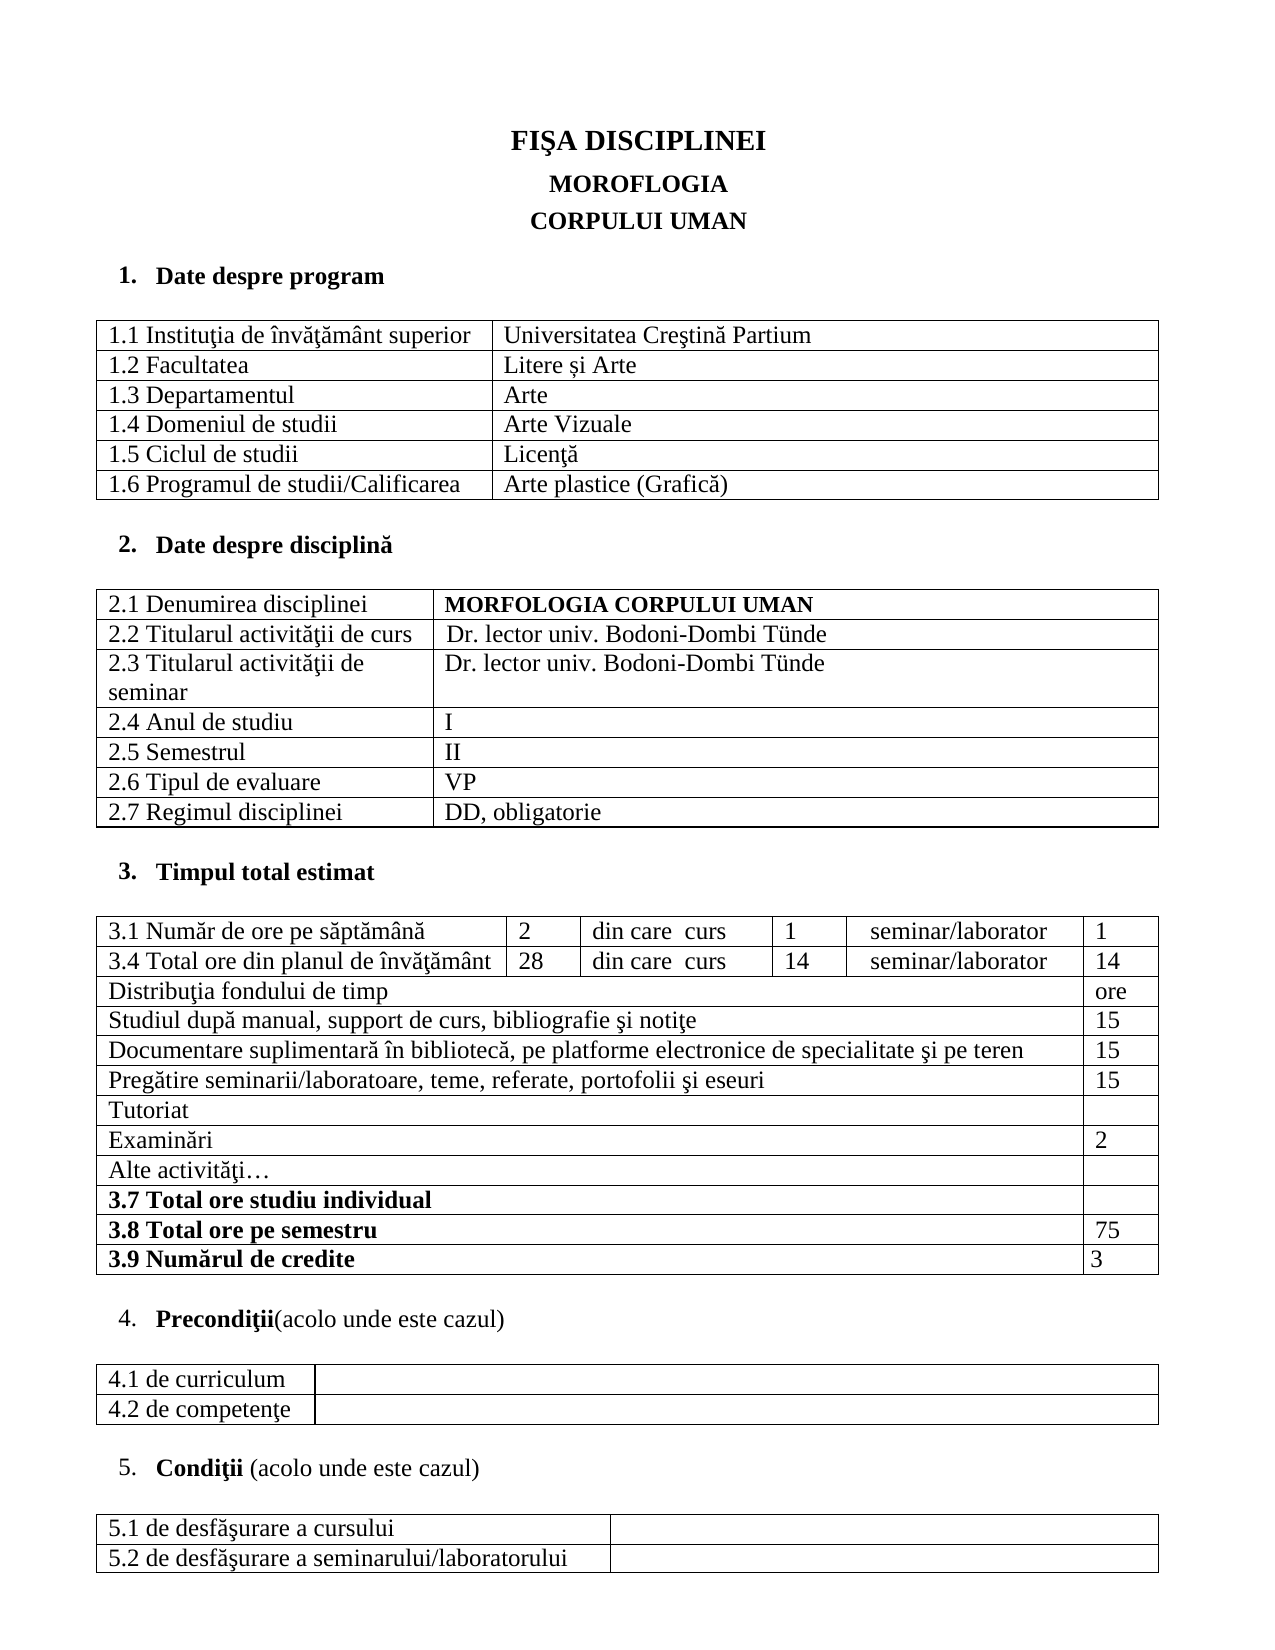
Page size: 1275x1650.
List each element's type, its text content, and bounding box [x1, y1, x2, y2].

table_cell seminar/laborator [847, 947, 1083, 976]
table_cell Studiul după manual, support de curs, bibliografie şi notiţe [97, 1007, 1083, 1035]
table_cell Documentare suplimentară în bibliotecă, pe platforme electronice de specialitate şi pe teren [97, 1036, 1083, 1065]
table_cell Litere și Arte [493, 351, 1158, 380]
table_cell [316, 1395, 1158, 1424]
table_header 4.1 de curriculum [97, 1365, 314, 1394]
list Date despre program [118, 261, 1181, 289]
table_header MORFOLOGIA CORPULUI UMAN [434, 590, 1158, 619]
list Condiţii (acolo unde este cazul) [118, 1453, 1181, 1481]
table_cell Arte [493, 381, 1158, 410]
table_cell 2.6 Tipul de evaluare [97, 768, 433, 797]
table_header [611, 1515, 1158, 1543]
table_header [316, 1365, 1158, 1394]
table_cell 14 [773, 947, 846, 976]
table_cell ore [1084, 977, 1158, 1006]
table_cell Distribuţia fondului de timp [97, 977, 1083, 1006]
table_cell I [434, 708, 1158, 737]
table_cell Arte Vizuale [493, 411, 1158, 439]
text MOROFLOGIA CORPULUI UMAN [500, 163, 776, 237]
table_cell 2.4 Anul de studiu [97, 708, 433, 737]
table_cell 2.7 Regimul disciplinei [97, 798, 433, 826]
table_cell 2.3 Titularul activităţii de seminar [97, 650, 433, 707]
table_header 1.1 Instituţia de învăţământ superior [97, 321, 492, 350]
table_cell 2.2 Titularul activităţii de curs [97, 620, 433, 648]
table_cell 3.7 Total ore studiu individual [97, 1186, 1083, 1214]
table_cell 15 [1084, 1007, 1158, 1035]
table_cell 1.5 Ciclul de studii [97, 441, 492, 469]
table_cell VP [434, 768, 1158, 797]
table_cell 75 [1084, 1215, 1158, 1244]
table_cell 2.5 Semestrul [97, 738, 433, 767]
table_header 2 [507, 917, 580, 946]
list Precondiţii(acolo unde este cazul) [118, 1303, 1181, 1332]
text FIŞA DISCIPLINEI [500, 118, 776, 155]
table_cell Alte activităţi… [97, 1156, 1083, 1184]
table_cell Arte plastice (Grafică) [493, 471, 1158, 499]
table_cell Examinări [97, 1126, 1083, 1154]
table_cell Tutoriat [97, 1096, 1083, 1125]
table_header 2.1 Denumirea disciplinei [97, 590, 433, 619]
table_cell 1.4 Domeniul de studii [97, 411, 492, 439]
table_cell Dr. lector univ. Bodoni-Dombi Tünde [434, 650, 1158, 707]
table_header 3.1 Număr de ore pe săptămână [97, 917, 506, 946]
table_cell 3.8 Total ore pe semestru [97, 1215, 1083, 1244]
table_cell 2 [1084, 1126, 1158, 1154]
table_cell II [434, 738, 1158, 767]
table_cell 3 [1084, 1245, 1158, 1274]
table_cell 3.4 Total ore din planul de învăţământ [97, 947, 506, 976]
table_cell din care curs [581, 947, 772, 976]
table_cell [611, 1545, 1158, 1572]
table_cell Dr. lector univ. Bodoni-Dombi Tünde [434, 620, 1158, 648]
table_cell [1084, 1186, 1158, 1214]
table_cell 28 [507, 947, 580, 976]
table_cell 1.2 Facultatea [97, 351, 492, 380]
table_cell Licenţă [493, 441, 1158, 469]
table_cell 5.2 de desfăşurare a seminarului/laboratorului [97, 1545, 610, 1572]
table_cell 1.3 Departamentul [97, 381, 492, 410]
table_cell 4.2 de competenţe [97, 1395, 314, 1424]
list Timpul total estimat [118, 857, 1181, 885]
table_cell 3.9 Numărul de credite [97, 1245, 1083, 1274]
table_cell 15 [1084, 1036, 1158, 1065]
table_header 1 [1084, 917, 1158, 946]
table_header din care curs [581, 917, 772, 946]
table_header 5.1 de desfăşurare a cursului [97, 1515, 610, 1543]
table_cell Pregătire seminarii/laboratoare, teme, referate, portofolii şi eseuri [97, 1066, 1083, 1095]
table_header Universitatea Creştină Partium [493, 321, 1158, 350]
table_header seminar/laborator [847, 917, 1083, 946]
table_header 1 [773, 917, 846, 946]
table_cell 1.6 Programul de studii/Calificarea [97, 471, 492, 499]
table_cell [1084, 1156, 1158, 1184]
table_cell 15 [1084, 1066, 1158, 1095]
table_cell [1084, 1096, 1158, 1125]
table_cell DD, obligatorie [434, 798, 1158, 826]
table_cell 14 [1084, 947, 1158, 976]
list Date despre disciplină [118, 529, 1181, 558]
